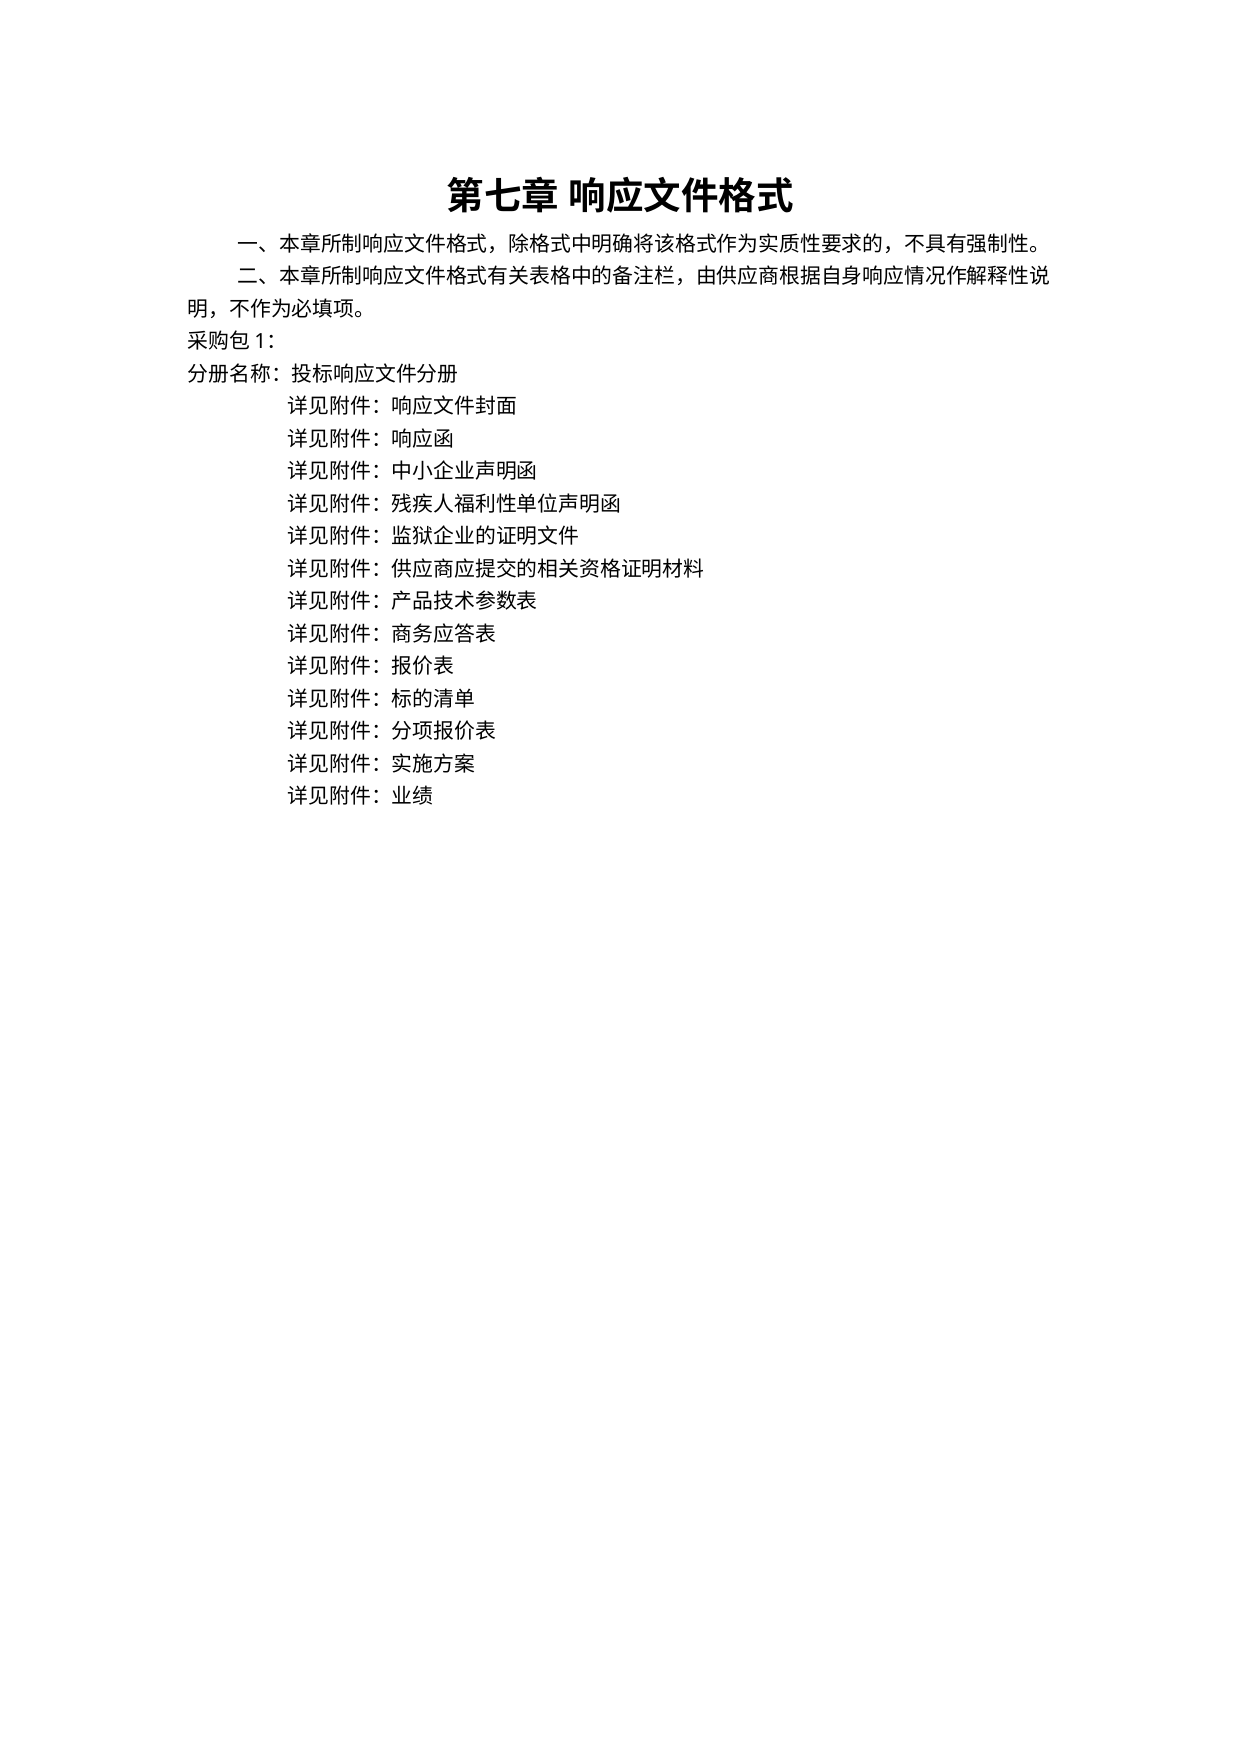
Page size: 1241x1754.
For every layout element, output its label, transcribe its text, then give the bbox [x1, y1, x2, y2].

text 详见附件：供应商应提交的相关资格证明材料 [187, 552, 1053, 584]
text 详见附件：报价表 [187, 649, 1053, 682]
text 详见附件：响应函 [187, 422, 1053, 454]
text 采购包1： [187, 324, 1053, 357]
text 二、本章所制响应文件格式有关表格中的备注栏，由供应商根据自身响应情况作解释性说明，不作为必填项。 [187, 259, 1053, 324]
text 详见附件：监狱企业的证明文件 [187, 519, 1053, 552]
text 一、本章所制响应文件格式，除格式中明确将该格式作为实质性要求的，不具有强制性。 [187, 227, 1053, 259]
text 分册名称：投标响应文件分册 [187, 357, 1053, 389]
text 详见附件：中小企业声明函 [187, 454, 1053, 487]
text 详见附件：实施方案 [187, 747, 1053, 779]
text 详见附件：商务应答表 [187, 617, 1053, 649]
text 详见附件：产品技术参数表 [187, 584, 1053, 617]
text 第七章 响应文件格式 [187, 162, 1053, 227]
text 详见附件：分项报价表 [187, 714, 1053, 747]
text 详见附件：残疾人福利性单位声明函 [187, 487, 1053, 519]
text 详见附件：响应文件封面 [187, 389, 1053, 422]
text 详见附件：业绩 [187, 779, 1053, 812]
text 详见附件：标的清单 [187, 682, 1053, 714]
